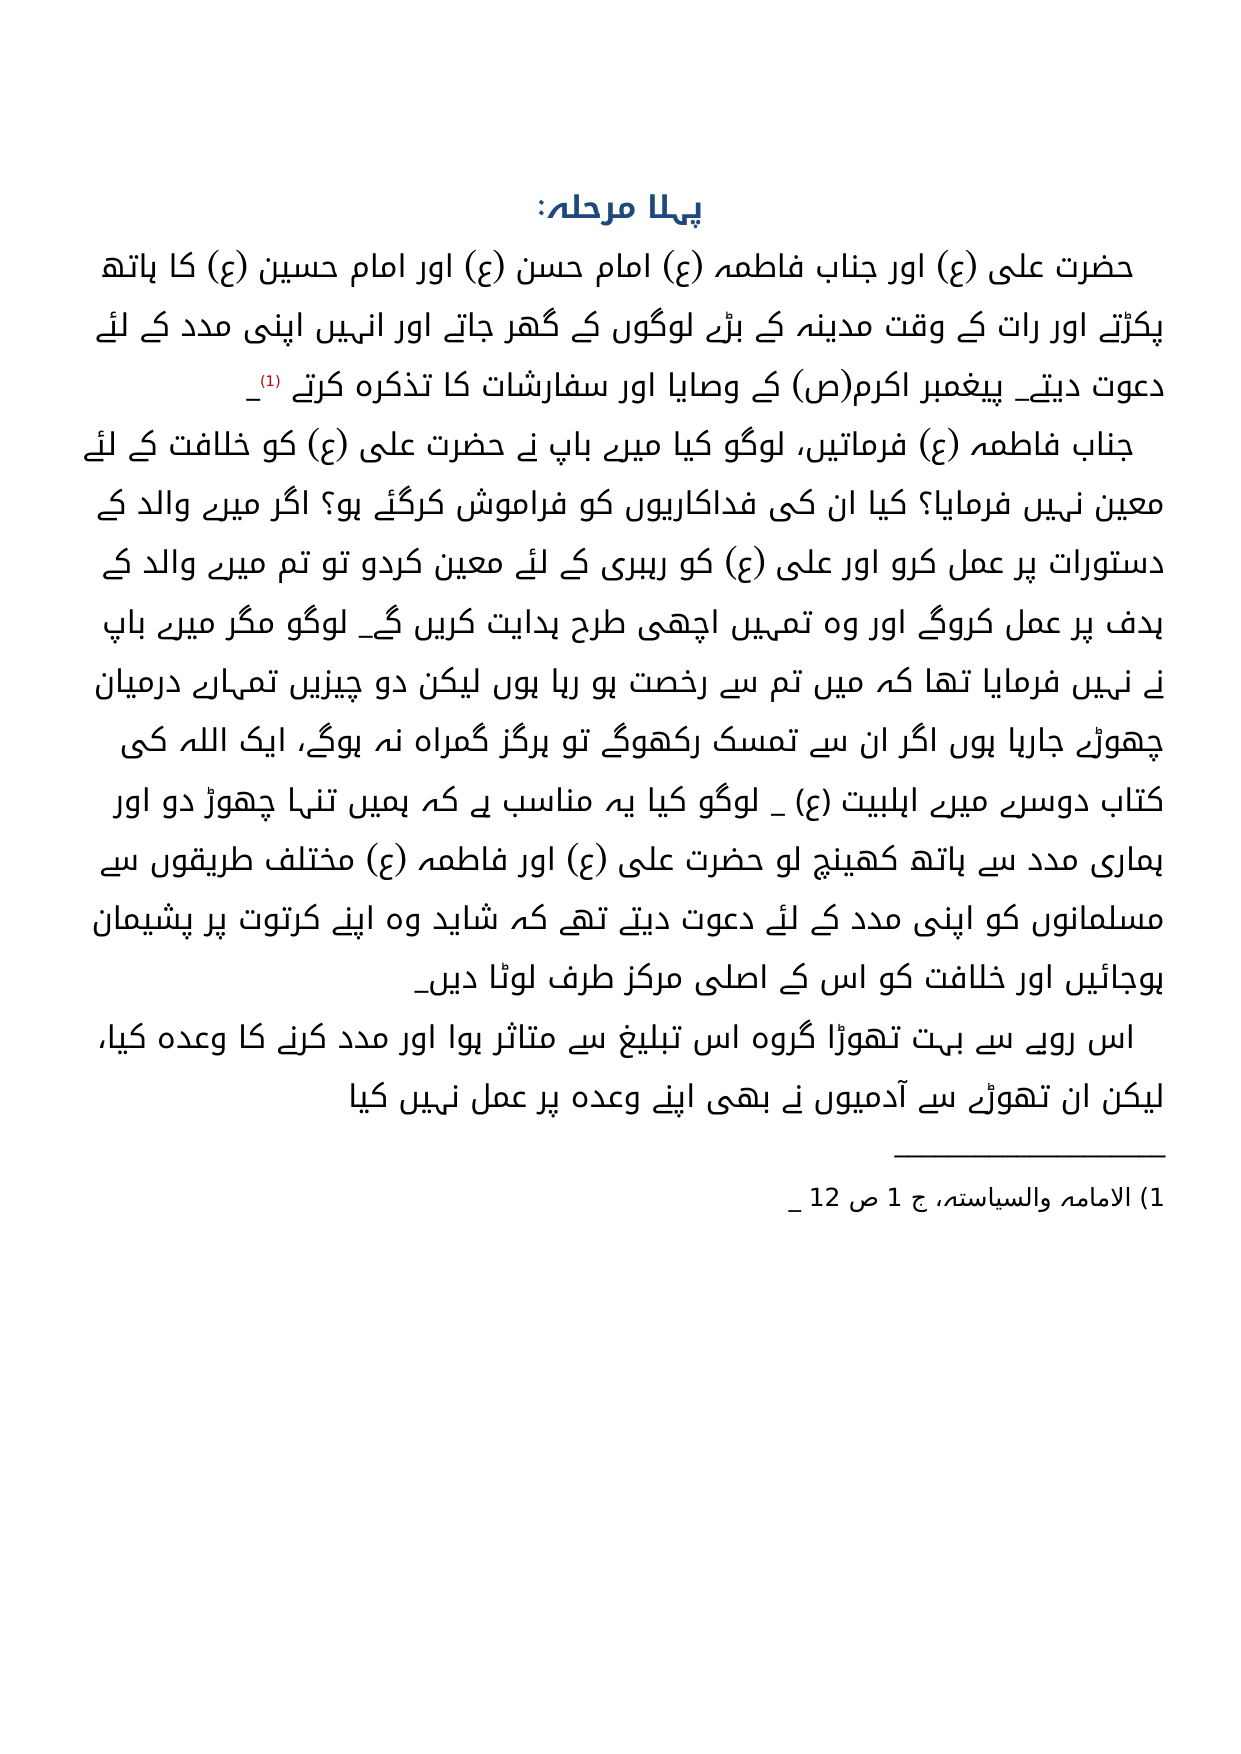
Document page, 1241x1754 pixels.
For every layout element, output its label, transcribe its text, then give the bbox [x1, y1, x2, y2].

text 1) الامامہ والسیاستہ، ج 1 ص 12 _ [75, 1183, 1165, 1212]
text جناب فاطمہ (ع) فرماتیں، لوگو کیا میرے باپ نے حضرت علی (ع) کو خلافت کے لئے معین نہیں فرمایا؟ کیا ان کی فداکاریوں کو فراموش کرگئے ہو؟ اگر میرے والد کے دستورات پر عمل کرو اور علی (ع) کو رہبری کے لئے معین کردو تو تم میرے والد کے ہدف پر عمل کروگے اور وہ تمہیں اچھی طرح ہدایت کریں گے_ لوگو مگر میرے باپ نے نہیں فرمایا تھا کہ میں تم سے رخصت ہو رہا ہوں لیکن دو چیزیں تمہارے درمیان چھوڑے جارہا ہوں اگر ان سے تمسک رکھوگے تو ہرگز گمراہ نہ ہوگے، ایک اللہ کی کتاب دوسرے میرے اہلبیت (ع) _ لوگو کیا یہ مناسب ہے کہ ہمیں تنہا چھوڑ دو اور ہماری مدد سے ہاتھ کھینچ لو حضرت علی (ع) اور فاطمہ (ع) مختلف طریقوں سے مسلمانوں کو اپنی مدد کے لئے دعوت دیتے تھے کہ شاید وہ اپنے کرتوت پر پشیمان ہوجائیں اور خلافت کو اس کے اصلی مرکز طرف لوٹا دیں_ [75, 415, 1165, 1008]
text اس رویے سے بہت تھوڑا گروہ اس تبلیغ سے متاثر ہوا اور مدد کرنے کا وعدہ کیا، لیکن ان تھوڑے سے آدمیوں نے بھی اپنے وعدہ پر عمل نہیں کیا [75, 1008, 1165, 1126]
text ____________________ [75, 1126, 1165, 1158]
subtitle پہلا مرحلہ: [75, 178, 1165, 237]
text حضرت علی (ع) اور جناب فاطمہ (ع) امام حسن (ع) اور امام حسین (ع) کا ہاتھ پکڑتے اور رات کے وقت مدینہ کے بڑے لوگوں کے گھر جاتے اور انہیں اپنی مدد کے لئے دعوت دیتے_ پیغمبر اکرم(ص) کے وصایا اور سفارشات کا تذکرہ کرتے (1)_ [75, 237, 1165, 415]
